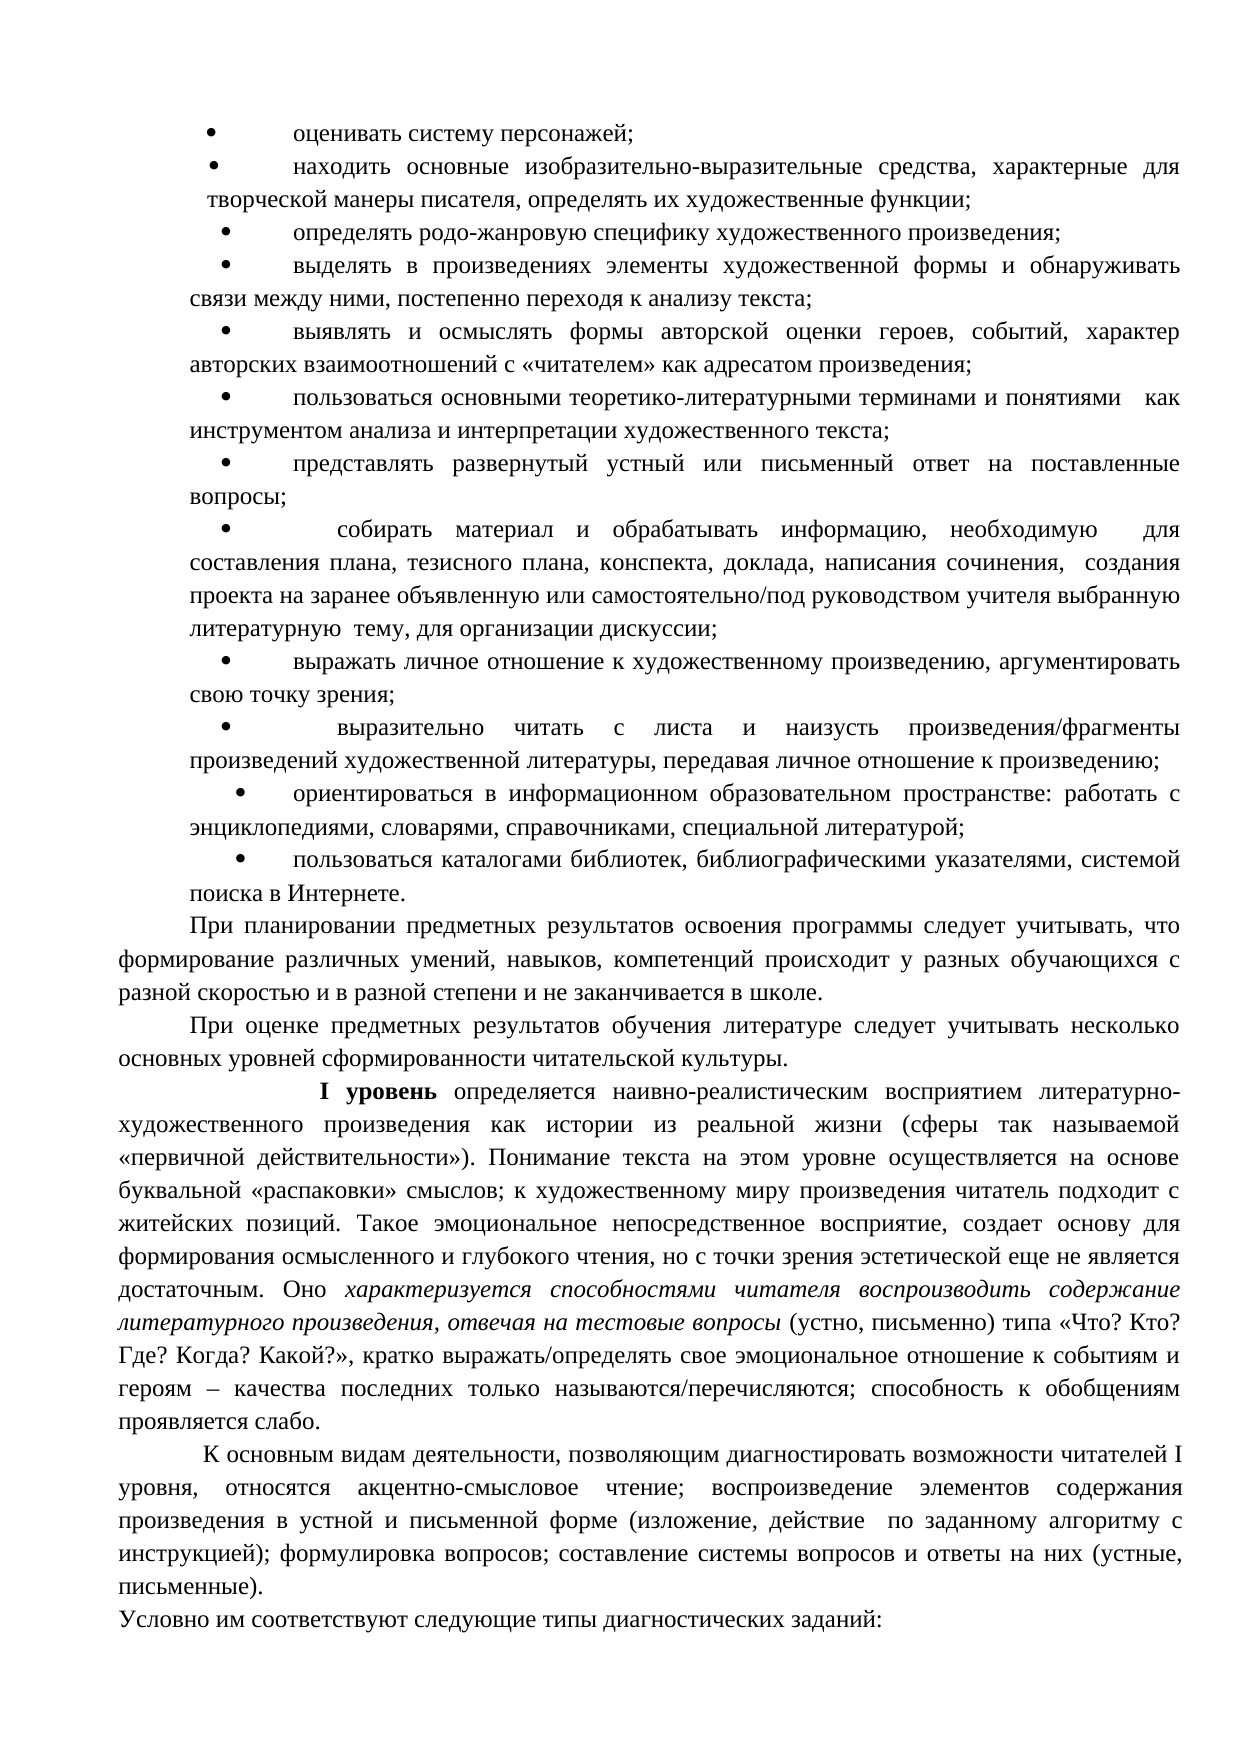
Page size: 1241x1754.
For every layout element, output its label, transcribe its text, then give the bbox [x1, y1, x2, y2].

list находить основные изобразительно-выразительные средства, характерные для творческой манеры писателя, определять их художественные функции; [207, 151, 1181, 213]
text При оценке предметных результатов обучения литературе следует учитывать несколько основных уровней сформированности читательской культуры. [118, 1010, 1181, 1071]
list выявлять и осмыслять формы авторской оценки героев, событий, характер авторских взаимоотношений с «читателем» как адресатом произведения; [189, 316, 1181, 378]
list ориентироваться в информационном образовательном пространстве: работать с энциклопедиями, словарями, справочниками, специальной литературой; [189, 778, 1181, 840]
text Условно им соответствуют следующие типы диагностических заданий: [118, 1604, 1169, 1633]
list оценивать систему персонажей; [189, 118, 1181, 147]
list пользоваться каталогами библиотек, библиографическими указателями, системой поиска в Интернете. [189, 844, 1181, 906]
list определять родо-жанровую специфику художественного произведения; [189, 217, 1181, 246]
text При планировании предметных результатов освоения программы следует учитывать, что формирование различных умений, навыков, компетенций происходит у разных обучающихся с разной скоростью и в разной степени и не заканчивается в школе. [118, 911, 1181, 1005]
list выразительно читать с листа и наизусть произведения/фрагменты произведений художественной литературы, передавая личное отношение к произведению; [189, 712, 1181, 774]
list выражать личное отношение к художественному произведению, аргументировать свою точку зрения; [189, 646, 1181, 708]
list пользоваться основными теоретико-литературными терминами и понятиями как инструментом анализа и интерпретации художественного текста; [189, 382, 1181, 444]
text I уровень определяется наивно-реалистическим восприятием литературно-художественного произведения как истории из реальной жизни (сферы так называемой «первичной действительности»). Понимание текста на этом уровне осуществляется на основе буквальной «распаковки» смыслов; к художественному миру произведения читатель подходит с житейских позиций. Такое эмоциональное непосредственное восприятие, создает основу для формирования осмысленного и глубокого чтения, но с точки зрения эстетической еще не является достаточным. Оно характеризуется способностями читателя воспроизводить содержание литературного произведения, отвечая на тестовые вопросы (устно, письменно) типа «Что? Кто? Где? Когда? Какой?», кратко выражать/определять свое эмоциональное отношение к событиям и героям – качества последних только называются/перечисляются; способность к обобщениям проявляется слабо. [118, 1076, 1181, 1435]
text К основным видам деятельности, позволяющим диагностировать возможности читателей I уровня, относятся акцентно-смысловое чтение; воспроизведение элементов содержания произведения в устной и письменной форме (изложение, действие по заданному алгоритму с инструкцией); формулировка вопросов; составление системы вопросов и ответы на них (устные, письменные). [118, 1439, 1184, 1600]
list собирать материал и обрабатывать информацию, необходимую для составления плана, тезисного плана, конспекта, доклада, написания сочинения, создания проекта на заранее объявленную или самостоятельно/под руководством учителя выбранную литературную тему, для организации дискуссии; [189, 514, 1181, 642]
list представлять развернутый устный или письменный ответ на поставленные вопросы; [189, 448, 1181, 510]
list выделять в произведениях элементы художественной формы и обнаруживать связи между ними, постепенно переходя к анализу текста; [189, 250, 1181, 312]
